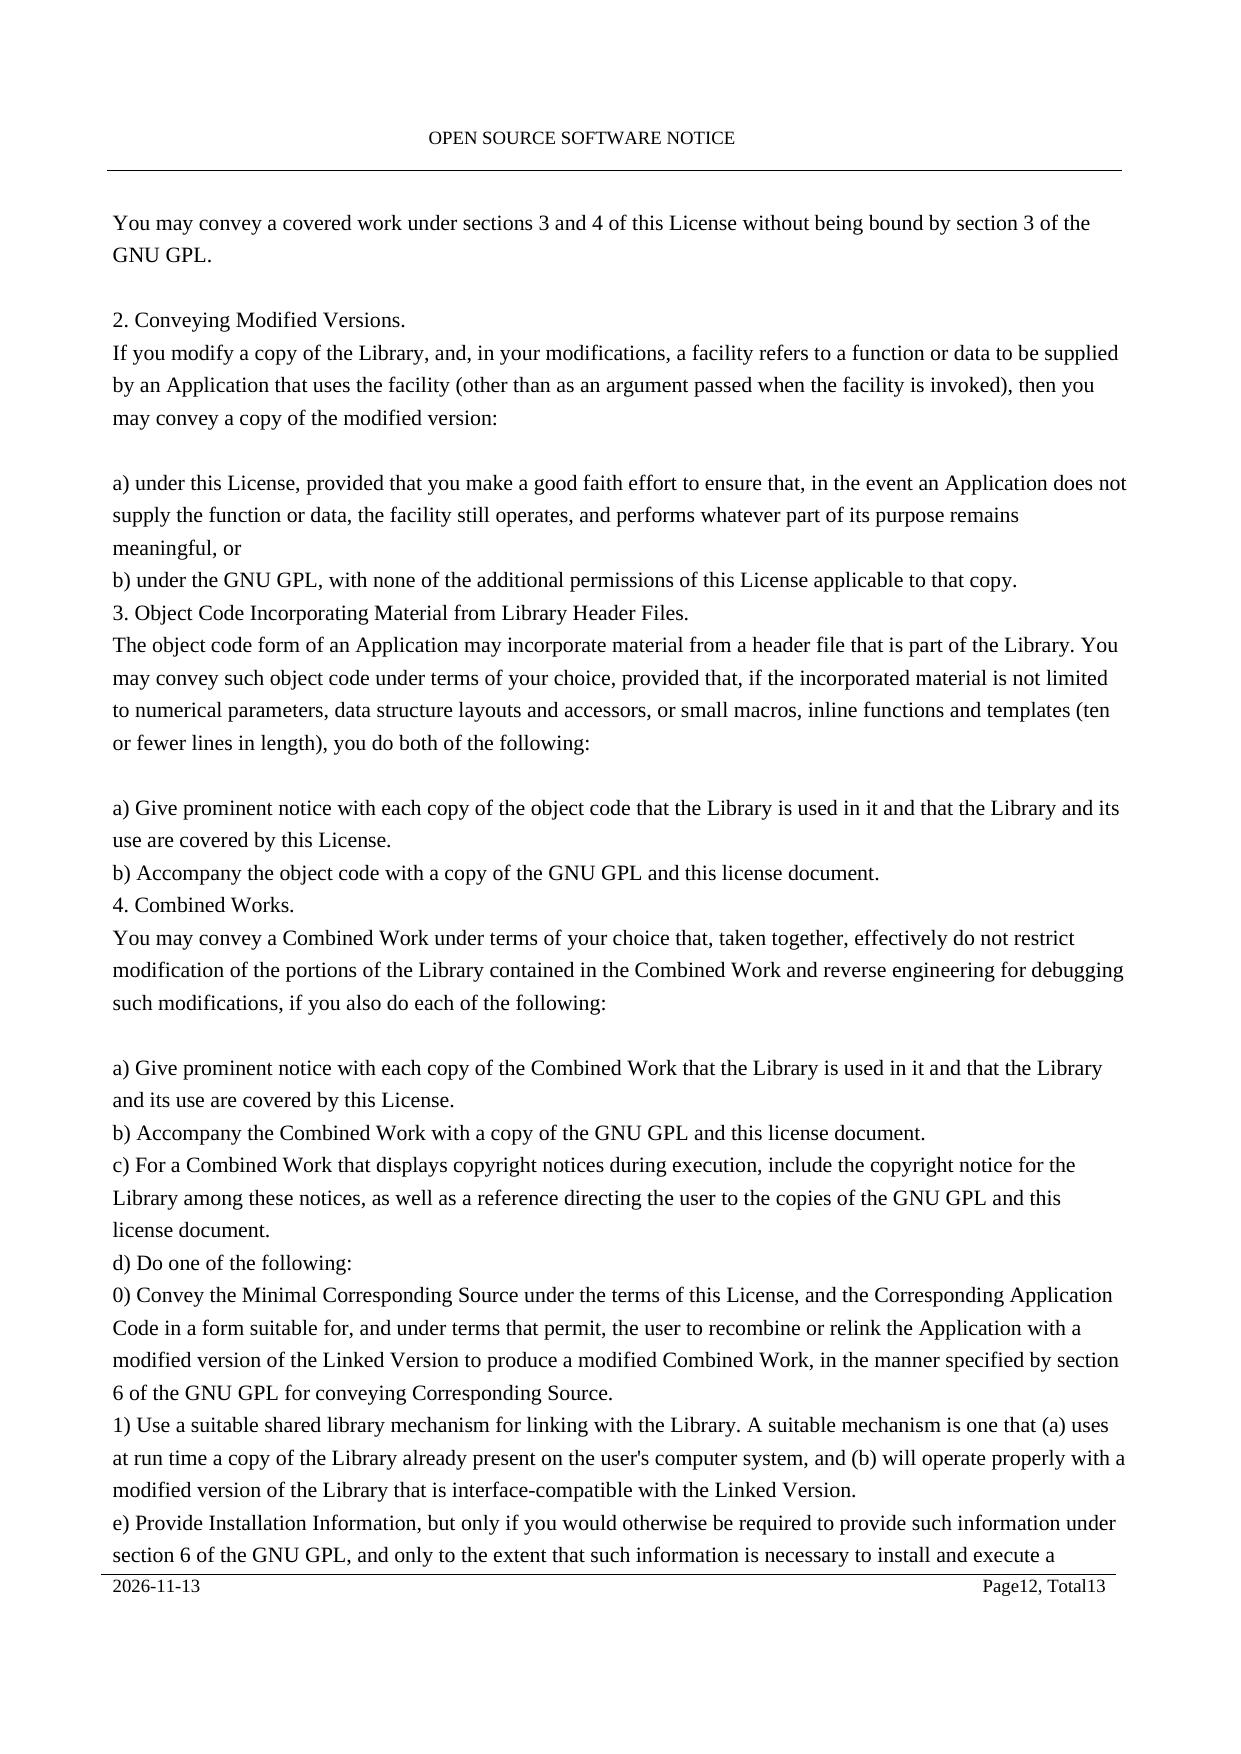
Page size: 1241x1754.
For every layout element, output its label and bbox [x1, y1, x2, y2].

text [112, 206, 1128, 1571]
